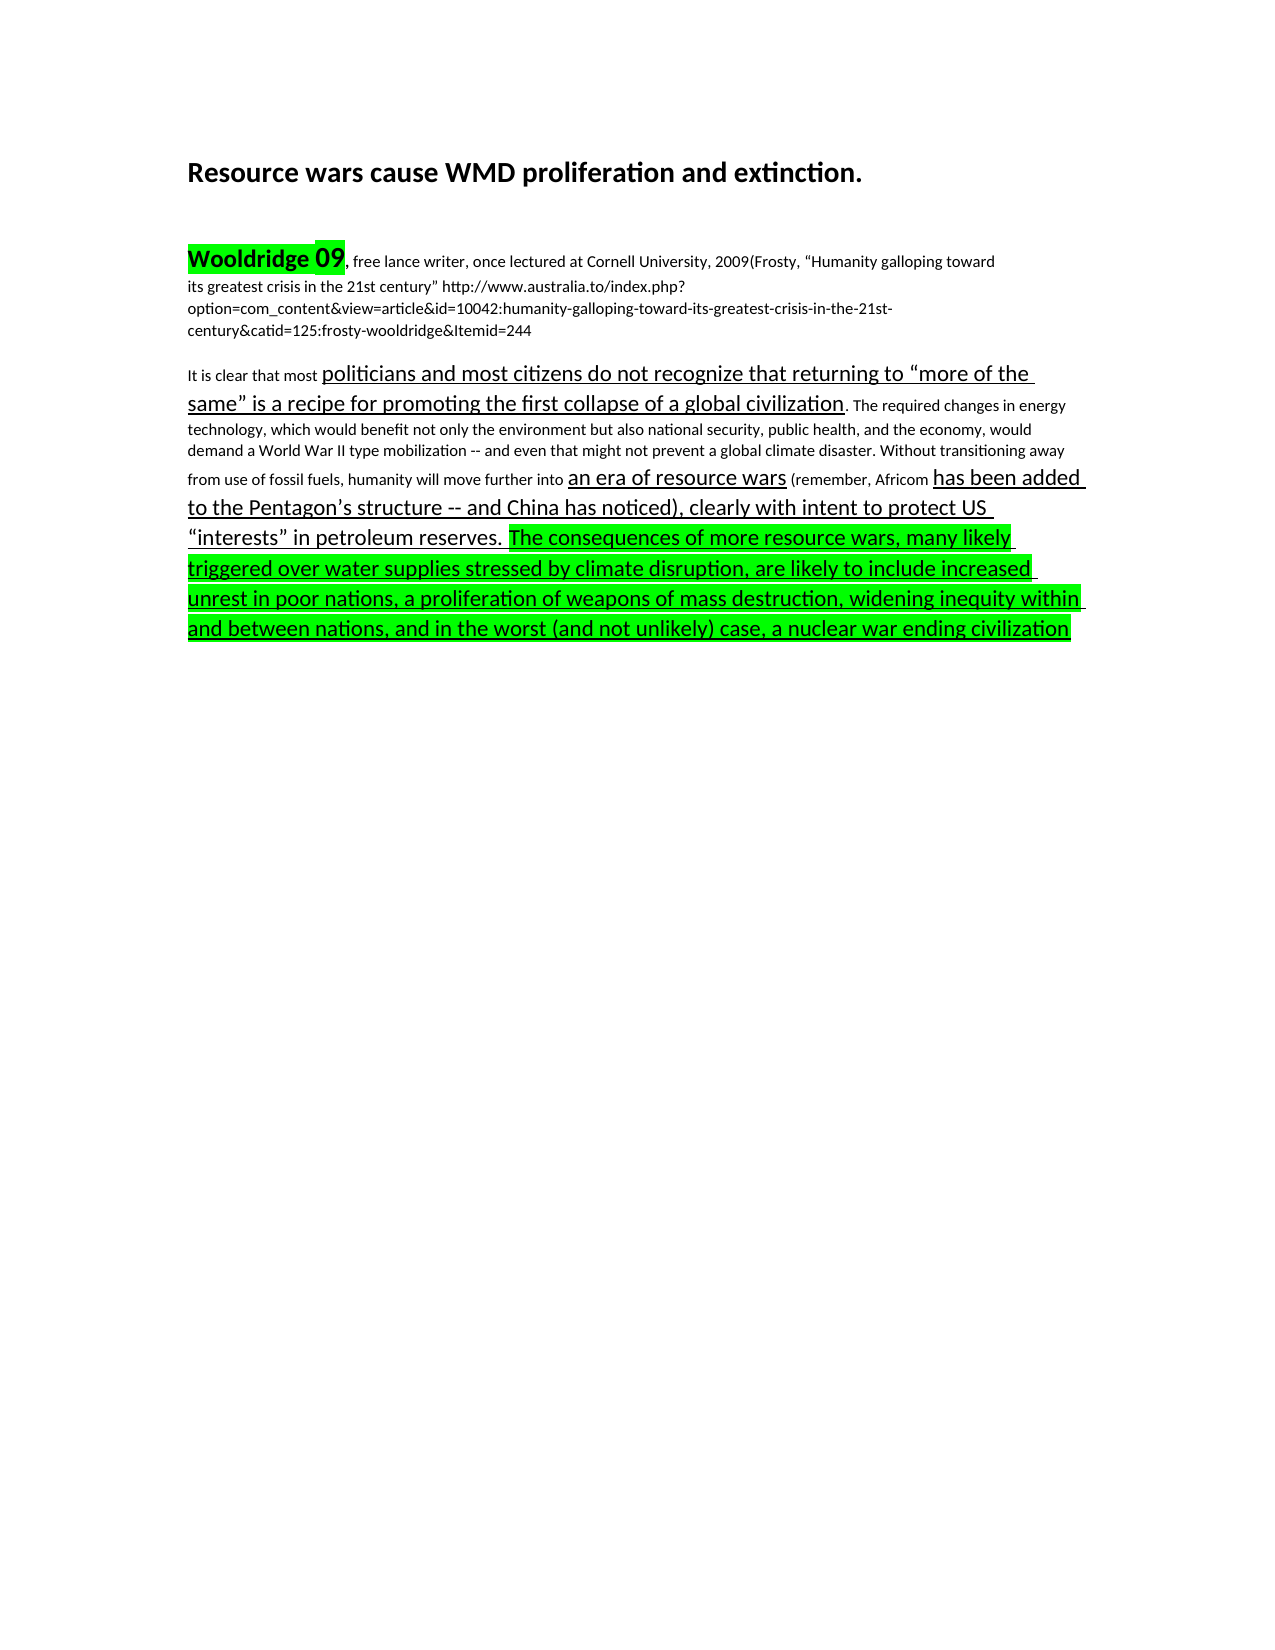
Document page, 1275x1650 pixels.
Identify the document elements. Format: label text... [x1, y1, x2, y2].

text It is clear that most politicians and most citizens do not recognize that returning to “more of the same” is a recipe for promoting the first collapse of a global civilization. The required changes in energy technology, which would benefit not only the environment but also national security, public health, and the economy, would demand a World War II type mobilization -- and even that might not prevent a global climate disaster. Without transitioning away from use of fossil fuels, humanity will move further into an era of resource wars (remember, Africom has been added to the Pentagon’s structure -- and China has noticed), clearly with intent to protect US “interests” in petroleum reserves. The consequences of more resource wars, many likely triggered over water supplies stressed by climate disruption, are likely to include increased unrest in poor nations, a proliferation of weapons of mass destruction, widening inequity within and between nations, and in the worst (and not unlikely) case, a nuclear war ending civilization [187, 359, 1087, 642]
text Wooldridge 09, free lance writer, once lectured at Cornell University, 2009(Frosty, “Humanity galloping toward its greatest crisis in the 21st century” http://www.australia.to/index.php?option=com_content&view=article&id=10042:humanity-galloping-toward-its-greatest-crisis-in-the-21st-century&catid=125:frosty-wooldridge&Itemid=244 [187, 239, 1005, 341]
subtitle Resource wars cause WMD proliferation and extinction. [187, 154, 1087, 190]
